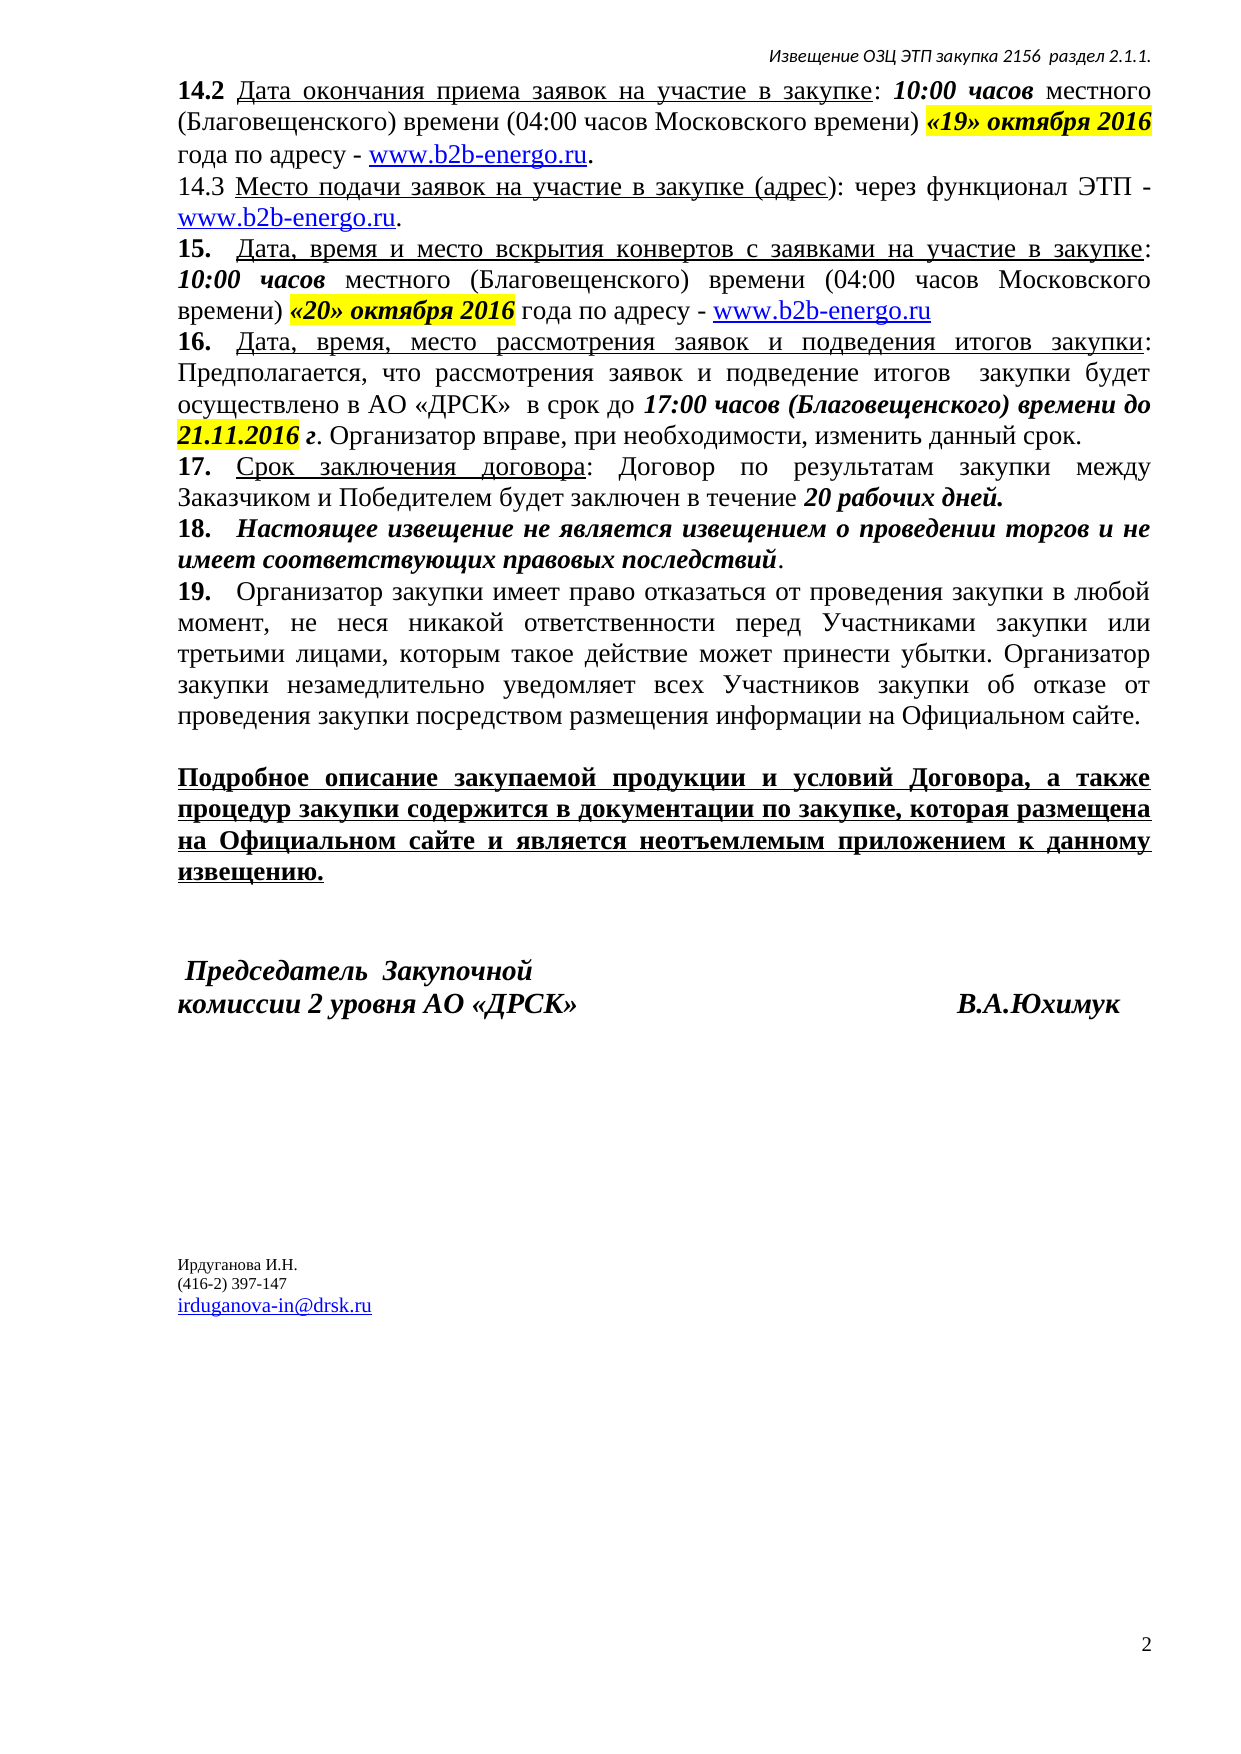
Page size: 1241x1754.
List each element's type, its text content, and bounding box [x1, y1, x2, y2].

list Дата, время, место рассмотрения заявок и подведения итогов закупки: Предполагается, что рассмотрения заявок и подведение итогов закупки будет осуществлено в АО «ДРСК» в срок до 17:00 часов (Благовещенского) времени до 21.11.2016 г. Организатор вправе, при необходимости, изменить данный срок. [177, 325, 1152, 450]
text Ирдуганова И.Н. [177, 1255, 1152, 1274]
list 14.3 Место подачи заявок на участие в закупке (адрес): через функционал ЭТП - www.b2b-energo.ru. [177, 170, 1152, 232]
text (416-2) 397-147 [177, 1274, 1152, 1293]
text Подробное описание закупаемой продукции и условий Договора, а также процедур закупки содержится в документации по закупке, которая размещена на Официальном сайте и является неотъемлемым приложением к данному извещению. [177, 852, 1152, 886]
text Председатель Закупочной [177, 953, 1152, 987]
list Организатор закупки имеет право отказаться от проведения закупки в любой момент, не неся никакой ответственности перед Участниками закупки или третьими лицами, которым такое действие может принести убытки. Организатор закупки незамедлительно уведомляет всех Участников закупки об отказе от проведения закупки посредством размещения информации на Официальном сайте. [177, 574, 1152, 730]
text комиссии 2 уровня АО «ДРСК» В.А.Юхимук [177, 987, 1152, 1020]
list Настоящее извещение не является извещением о проведении торгов и не имеет соответствующих правовых последствий. [177, 512, 1152, 574]
list 14.2 Дата окончания приема заявок на участие в закупке: 10:00 часов местного (Благовещенского) времени (04:00 часов Московского времени) «19» октября 2016 года по адресу - www.b2b-energo.ru. [177, 74, 1152, 170]
list Дата, время и место вскрытия конвертов с заявками на участие в закупке: 10:00 часов местного (Благовещенского) времени (04:00 часов Московского времени) «20» октября 2016 года по адресу - www.b2b-energo.ru [177, 232, 1152, 325]
text irduganova-in@drsk.ru [177, 1293, 1152, 1317]
text Подробное описание закупаемой продукции и условий Договора, а также процедур закупки содержится в документации по закупке, которая размещена на Официальном сайте и является неотъемлемым приложением к данному извещению. [177, 821, 1152, 851]
list Срок заключения договора: Договор по результатам закупки между Заказчиком и Победителем будет заключен в течение 20 рабочих дней. [177, 450, 1152, 512]
text Подробное описание закупаемой продукции и условий Договора, а также процедур закупки содержится в документации по закупке, которая размещена на Официальном сайте и является неотъемлемым приложением к данному извещению. [177, 761, 1152, 820]
